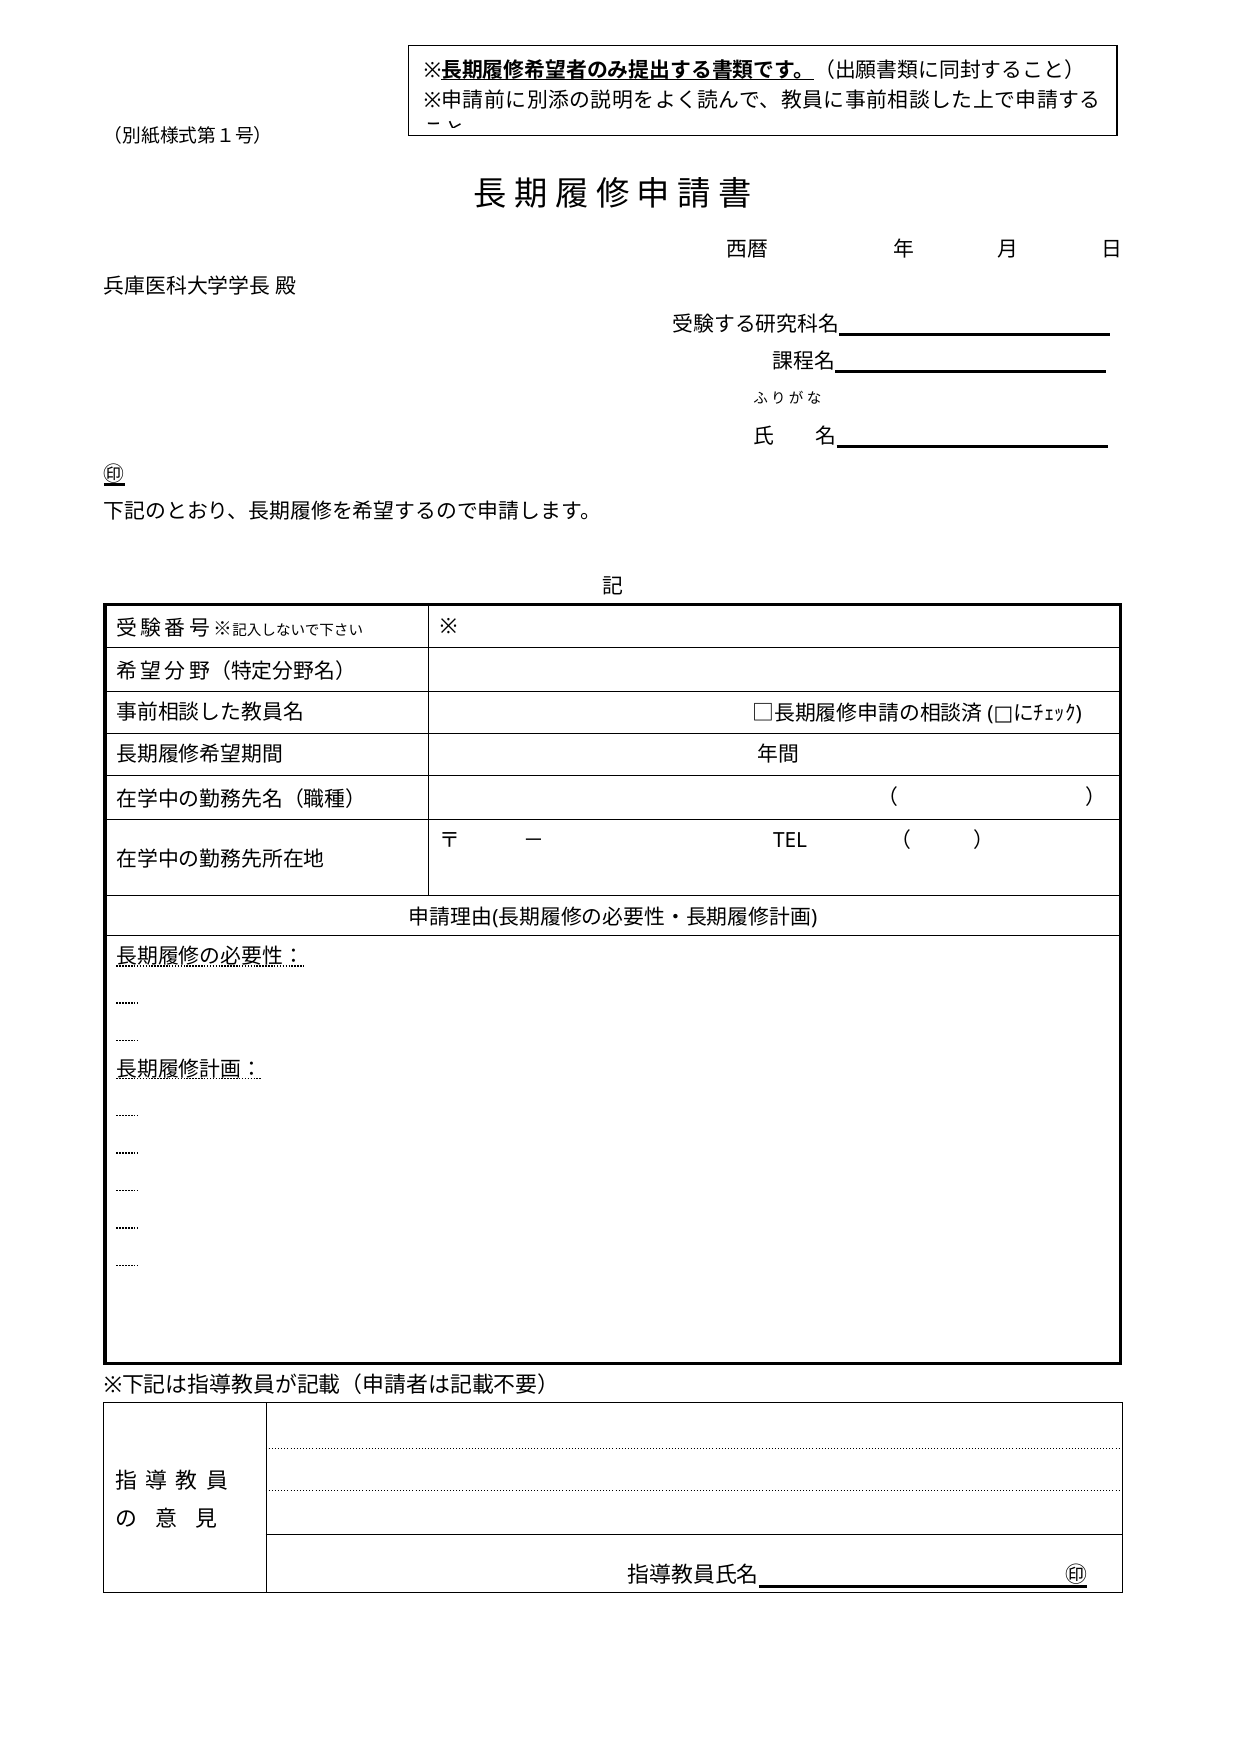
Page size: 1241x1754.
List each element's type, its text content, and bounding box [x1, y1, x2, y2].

table_cell 指導教員氏名 ㊞ [267, 1535, 1122, 1592]
text 氏 名 ㊞ [103, 416, 1122, 491]
text 西暦 年 月 日 [103, 228, 1122, 266]
text 兵庫医科大学学長 殿 [103, 266, 1039, 303]
text ※下記は指導教員が記載（申請者は記載不要） [103, 1365, 1122, 1402]
table_cell 申請理由(長期履修の必要性・長期履修計画) [107, 896, 1119, 935]
text 下記のとおり、長期履修を希望するので申請します。 [103, 491, 1122, 528]
table_cell 年間 [429, 734, 1119, 775]
table_cell □長期履修申請の相談済 (□にﾁｪｯｸ) [429, 692, 1119, 732]
table_cell 長期履修希望期間 [107, 734, 428, 775]
table_header [267, 1403, 1122, 1448]
text 受験する研究科名 [103, 303, 1122, 341]
table_header 指導教員 の意見 [104, 1403, 266, 1592]
subtitle 記 [103, 566, 1122, 603]
table_cell [267, 1448, 1122, 1490]
table_cell 〒 － TEL （ ） [429, 820, 1119, 895]
table_cell 長期履修の必要性： 長期履修計画： [107, 936, 1119, 1362]
table_header 受験番号 ※記入しないで下さい [107, 606, 428, 647]
table_cell （ ） [429, 776, 1119, 819]
text 長 期 履 修 申 請 書 [103, 153, 1122, 228]
table_cell 希望分野（特定分野名） [107, 648, 428, 691]
table_cell 在学中の勤務先所在地 [107, 820, 428, 895]
table_cell [429, 648, 1119, 691]
text ふ り が な [103, 378, 1122, 416]
text 課程名 [103, 341, 1122, 378]
table_cell 事前相談した教員名 [107, 692, 428, 732]
table_cell [267, 1490, 1122, 1534]
table_cell 在学中の勤務先名（職種） [107, 776, 428, 819]
table_header ※ [429, 606, 1119, 647]
text （別紙様式第１号） [103, 116, 1122, 153]
